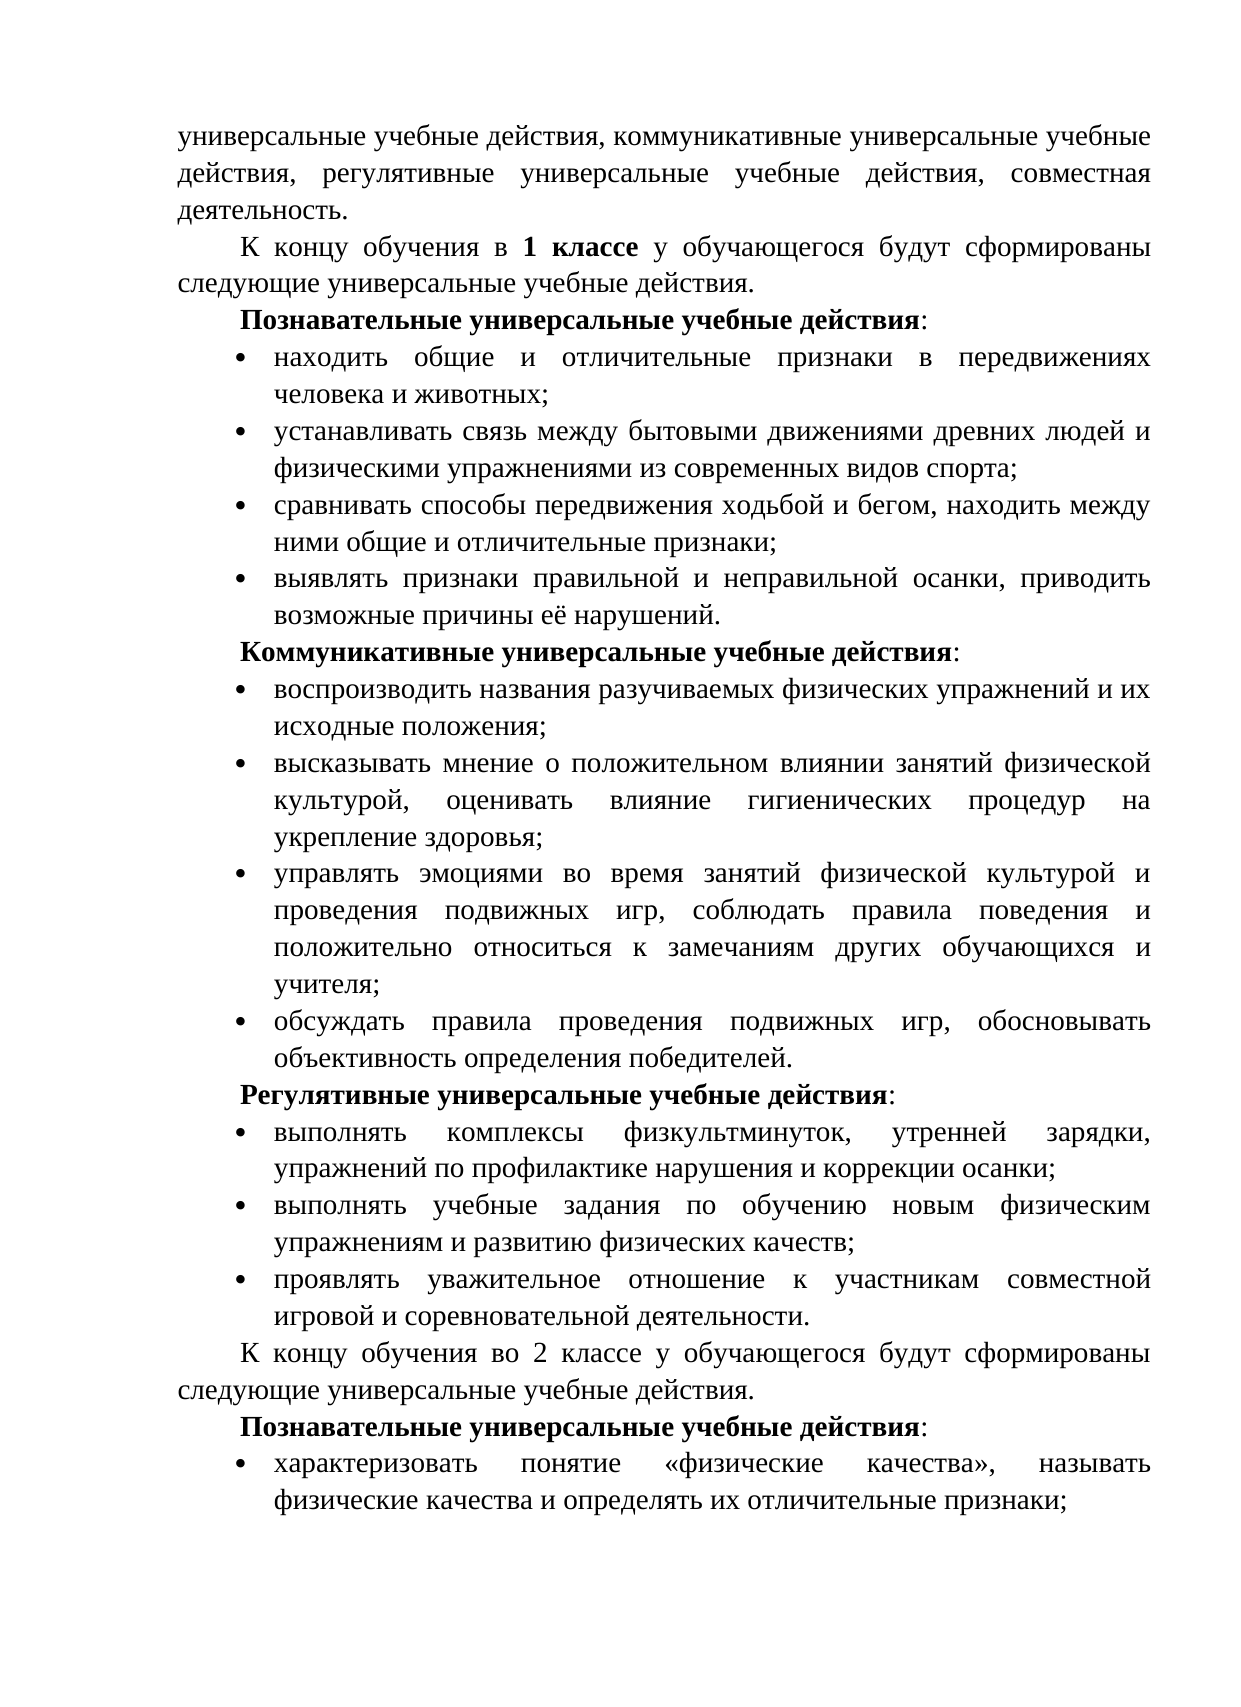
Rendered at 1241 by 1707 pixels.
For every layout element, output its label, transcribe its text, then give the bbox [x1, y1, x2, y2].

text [177, 118, 1152, 225]
list выполнять комплексы физкультминуток, утренней зарядки, упражнений по профилактике нарушения и коррекции осанки; [236, 1114, 1152, 1184]
list устанавливать связь между бытовыми движениями древних людей и физическими упражнениями из современных видов спорта; [236, 413, 1152, 483]
list воспроизводить названия разучиваемых физических упражнений и их исходные положения; [236, 671, 1152, 742]
text Познавательные универсальные учебные действия: [177, 1409, 1152, 1442]
list высказывать мнение о положительном влиянии занятий физической культурой, оценивать влияние гигиенических процедур на укрепление здоровья; [236, 745, 1152, 852]
list сравнивать способы передвижения ходьбой и бегом, находить между ними общие и отличительные признаки; [236, 487, 1152, 557]
list выявлять признаки правильной и неправильной осанки, приводить возможные причины её нарушений. [236, 561, 1152, 631]
text К концу обучения во 2 классе у обучающегося будут сформированы следующие универсальные учебные действия. [177, 1335, 1152, 1405]
list проявлять уважительное отношение к участникам совместной игровой и соревновательной деятельности. [236, 1261, 1152, 1332]
text К концу обучения в 1 классе у обучающегося будут сформированы следующие универсальные учебные действия. [177, 229, 1152, 299]
list обсуждать правила проведения подвижных игр, обосновывать объективность определения победителей. [236, 1003, 1152, 1073]
list выполнять учебные задания по обучению новым физическим упражнениям и развитию физических качеств; [236, 1187, 1152, 1258]
list управлять эмоциями во время занятий физической культурой и проведения подвижных игр, соблюдать правила поведения и положительно относиться к замечаниям других обучающихся и учителя; [236, 856, 1152, 1000]
list характеризовать понятие «физические качества», называть физические качества и определять их отличительные признаки; [236, 1446, 1152, 1516]
text Познавательные универсальные учебные действия: [177, 302, 1152, 336]
text Регулятивные универсальные учебные действия: [177, 1077, 1152, 1110]
list находить общие и отличительные признаки в передвижениях человека и животных; [236, 339, 1152, 410]
text Коммуникативные универсальные учебные действия: [177, 634, 1152, 668]
